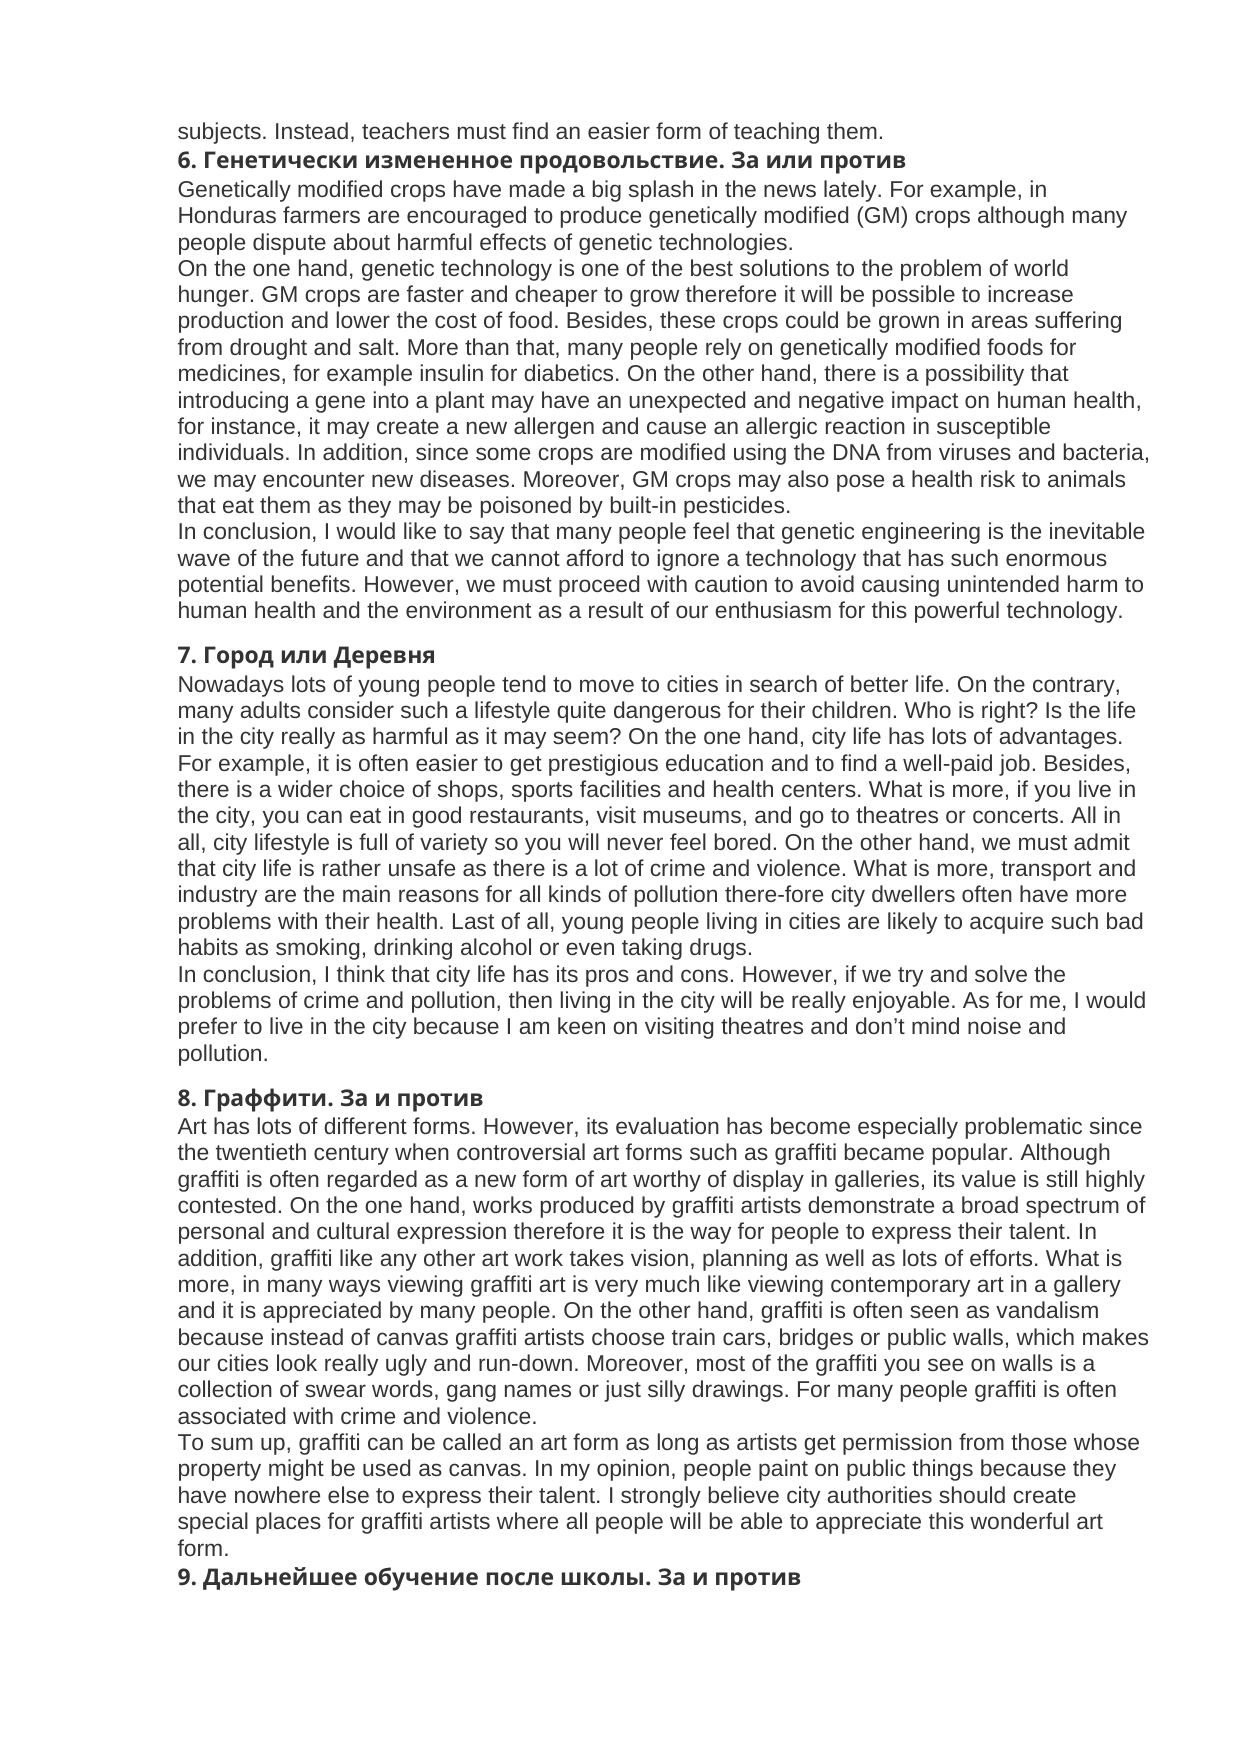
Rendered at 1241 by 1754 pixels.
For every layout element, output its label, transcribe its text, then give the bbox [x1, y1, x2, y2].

text Nowadays lots of young people tend to move to cities in search of better life. On the contrary, many adults consider such a lifestyle quite dangerous for their children. Who is right? Is the life in the city really as harmful as it may seem? On the one hand, city life has lots of advantages. For example, it is often easier to get prestigious education and to find a well-paid job. Besides, there is a wider choice of shops, sports facilities and health centers. What is more, if you live in the city, you can eat in good restaurants, visit museums, and go to theatres or concerts. All in all, city lifestyle is full of variety so you will never feel bored. On the other hand, we must admit that city life is rather unsafe as there is a lot of crime and violence. What is more, transport and industry are the main reasons for all kinds of pollution there-fore city dwellers often have more problems with their health. Last of all, young people living in cities are likely to acquire such bad habits as smoking, drinking alcohol or even taking drugs. In conclusion, I think that city life has its pros and cons. However, if we try and solve the problems of crime and pollution, then living in the city will be really enjoyable. As for me, I would prefer to live in the city because I am keen on visiting theatres and don’t mind noise and pollution. [177, 671, 1152, 1066]
text Art has lots of different forms. However, its evaluation has become especially problematic since the twentieth century when controversial art forms such as graffiti became popular. Although graffiti is often regarded as a new form of art worthy of display in galleries, its value is still highly contested. On the one hand, works produced by graffiti artists demonstrate a broad spectrum of personal and cultural expression therefore it is the way for people to express their talent. In addition, graffiti like any other art work takes vision, planning as well as lots of efforts. What is more, in many ways viewing graffiti art is very much like viewing contemporary art in a gallery and it is appreciated by many people. On the other hand, graffiti is often seen as vandalism because instead of canvas graffiti artists choose train cars, bridges or public walls, which makes our cities look really ugly and run-down. Moreover, most of the graffiti you see on walls is a collection of swear words, gang names or just silly drawings. For many people graffiti is often associated with crime and violence. To sum up, graffiti can be called an art form as long as artists get permission from those whose property might be used as canvas. In my opinion, people paint on public things because they have nowhere else to express their talent. I strongly believe city authorities should create special places for graffiti artists where all people will be able to appreciate this wonderful art form. 9. Дальнейшее обучение после школы. За и против [177, 1113, 1152, 1592]
text Genetically modified crops have made a big splash in the news lately. For example, in Honduras farmers are encouraged to produce genetically modified (GM) crops although many people dispute about harmful effects of genetic technologies. On the one hand, genetic technology is one of the best solutions to the problem of world hunger. GM crops are faster and cheaper to grow therefore it will be possible to increase production and lower the cost of food. Besides, these crops could be grown in areas suffering from drought and salt. More than that, many people rely on genetically modified foods for medicines, for example insulin for diabetics. On the other hand, there is a possibility that introducing a gene into a plant may have an unexpected and negative impact on human health, for instance, it may create a new allergen and cause an allergic reaction in susceptible individuals. In addition, since some crops are modified using the DNA from viruses and bacteria, we may encounter new diseases. Moreover, GM crops may also pose a health risk to animals that eat them as they may be poisoned by built-in pesticides. In conclusion, I would like to say that many people feel that genetic engineering is the inevitable wave of the future and that we cannot afford to ignore a technology that has such enormous potential benefits. However, we must proceed with caution to avoid causing unintended harm to human health and the environment as a result of our enthusiasm for this powerful technology. [177, 176, 1152, 624]
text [177, 118, 1152, 176]
text 7. Город или Деревня [177, 639, 1152, 671]
text 8. Граффити. За и против [177, 1082, 1152, 1113]
